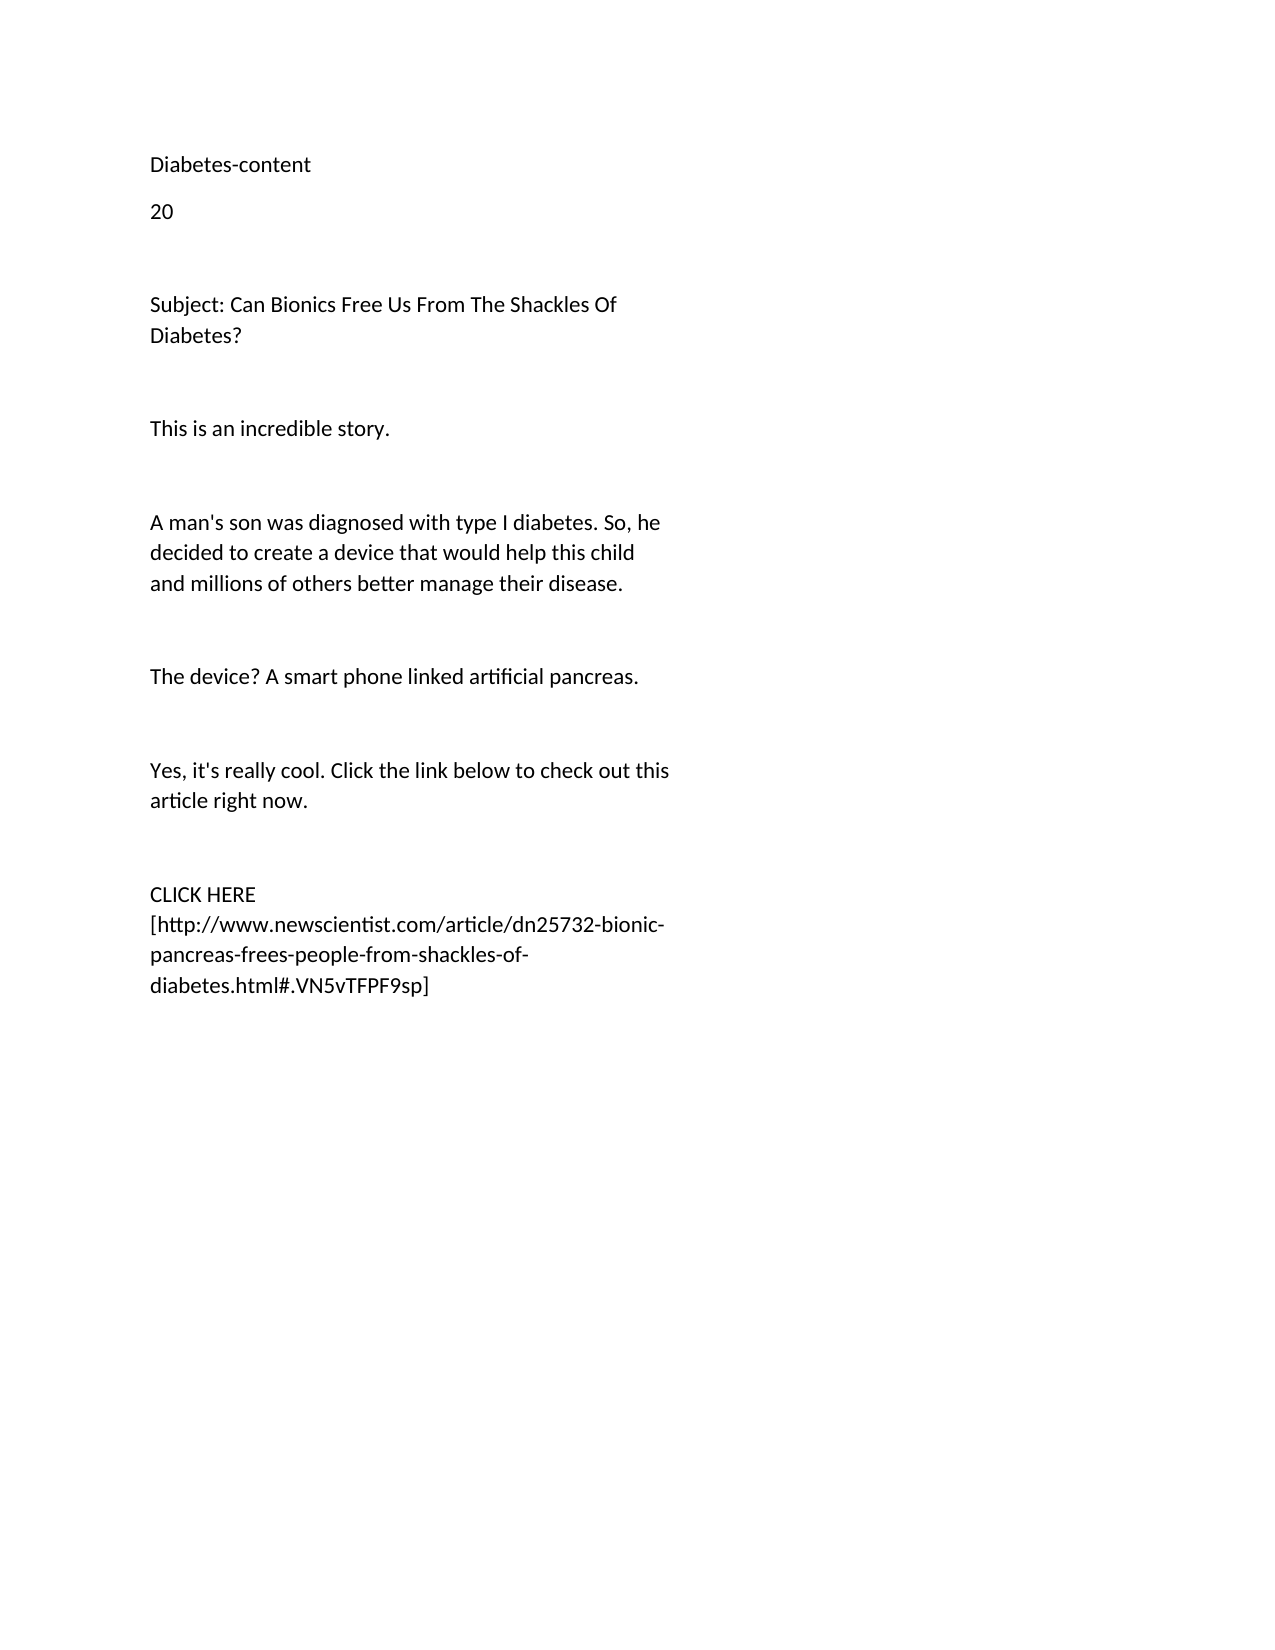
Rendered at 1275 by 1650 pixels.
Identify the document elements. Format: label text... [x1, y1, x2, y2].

text The device? A smart phone linked artificial pancreas. [150, 662, 675, 691]
text Subject: Can Bionics Free Us From The Shackles Of Diabetes? [150, 291, 675, 349]
text A man's son was diagnosed with type I diabetes. So, he decided to create a device that would help this child and millions of others better manage their disease. [150, 508, 675, 597]
text CLICK HERE [http://www.newscientist.com/article/dn25732-bionic-pancreas-frees-people-from-shackles-of-diabetes.html#.VN5vTFPF9sp] [150, 880, 675, 999]
text Yes, it's really cool. Click the link below to check out this article right now. [150, 756, 675, 814]
text Diabetes-content [150, 150, 1125, 178]
text 20 [150, 197, 1125, 225]
text This is an incredible story. [150, 414, 675, 443]
